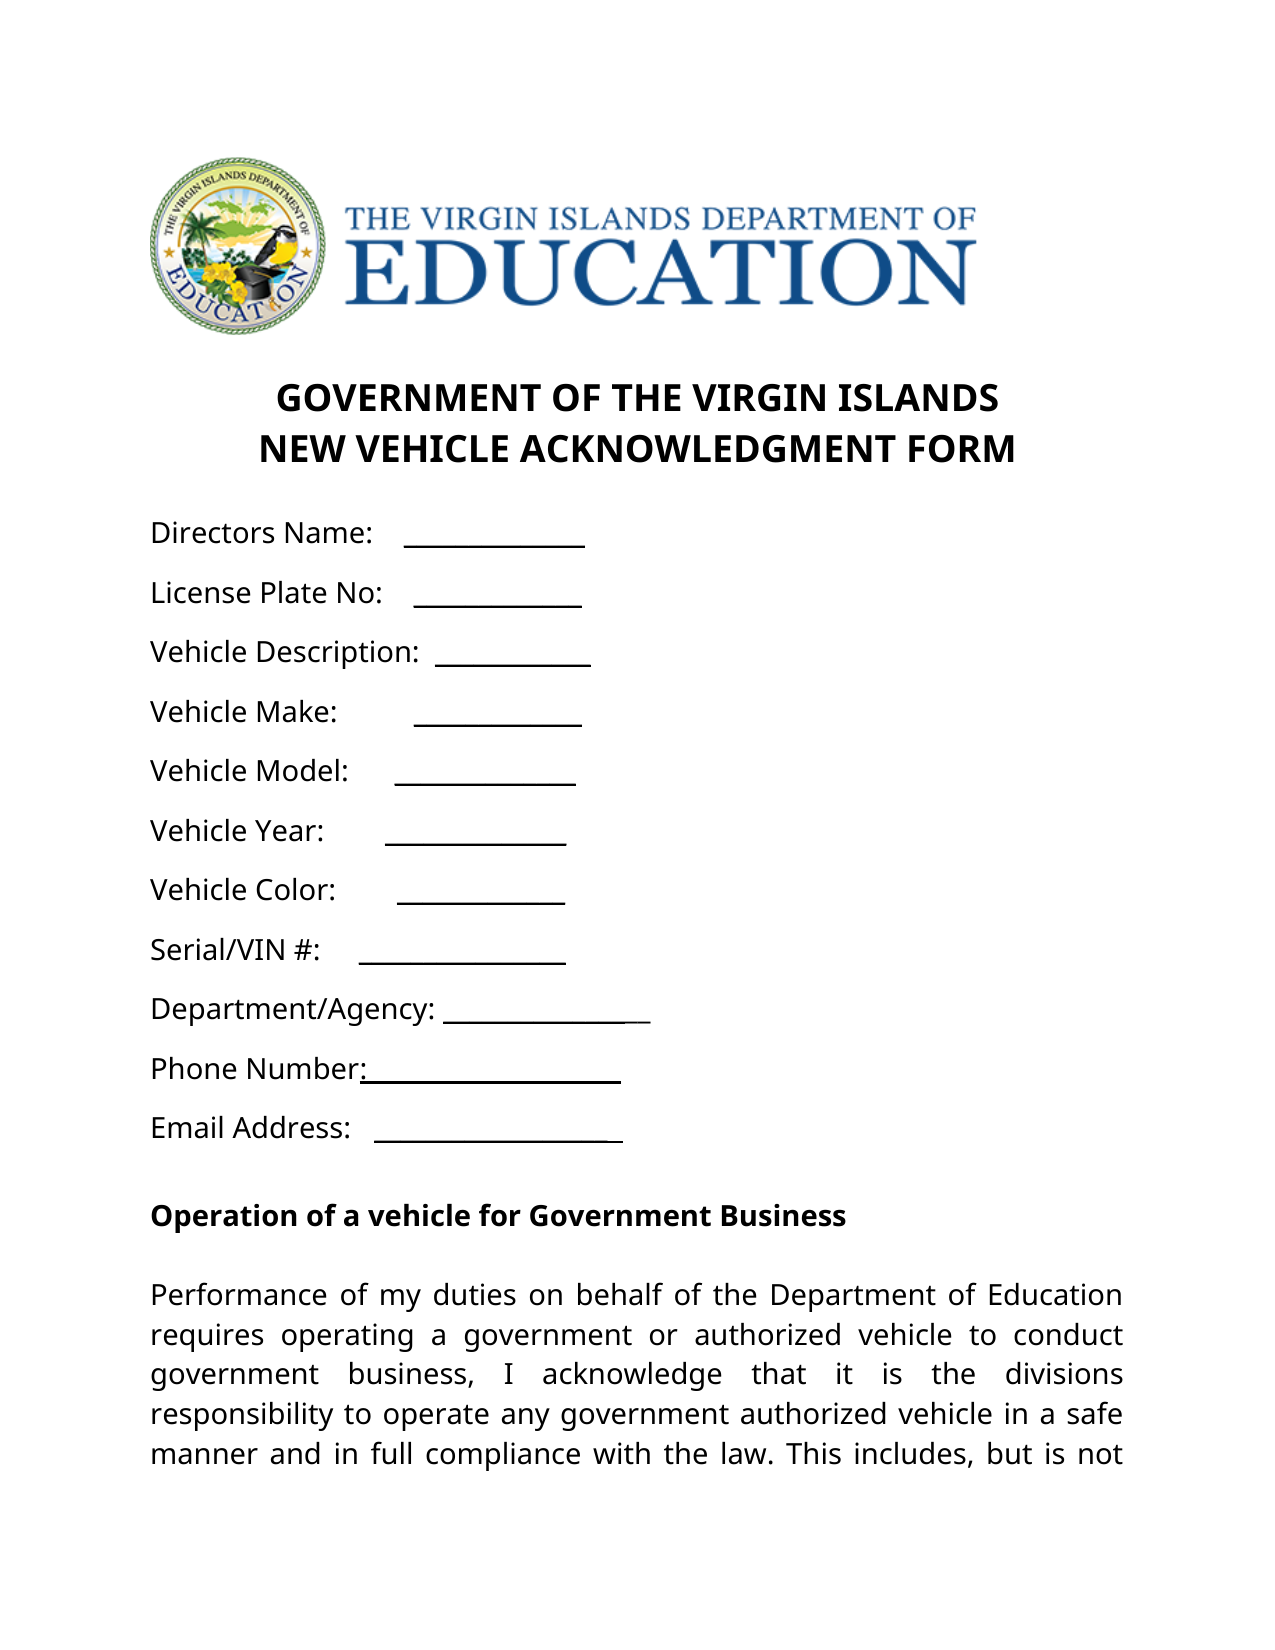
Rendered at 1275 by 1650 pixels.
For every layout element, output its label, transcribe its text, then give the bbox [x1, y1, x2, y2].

text Serial/VIN #: ________________ [150, 929, 1125, 969]
text Email Address: __________________ [150, 1107, 1125, 1147]
text License Plate No: _____________ [150, 572, 1125, 612]
text Phone Number: ___________________ [150, 1048, 1125, 1088]
text Vehicle Year: ______________ [150, 810, 1125, 850]
text Vehicle Model: ______________ [150, 751, 1125, 790]
text NEW VEHICLE ACKNOWLEDGMENT FORM [150, 422, 1125, 473]
text Vehicle Color: _____________ [150, 869, 1125, 909]
text GOVERNMENT OF THE VIRGIN ISLANDS [150, 371, 1125, 422]
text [150, 1274, 1125, 1473]
picture [150, 150, 1125, 352]
text Vehicle Description: ____________ [150, 632, 1125, 671]
text Operation of a vehicle for Government Business [150, 1195, 1125, 1234]
text Department/Agency: ________________ [150, 988, 1125, 1028]
text Directors Name: ______________ [150, 513, 1125, 552]
text Vehicle Make: _____________ [150, 691, 1125, 731]
